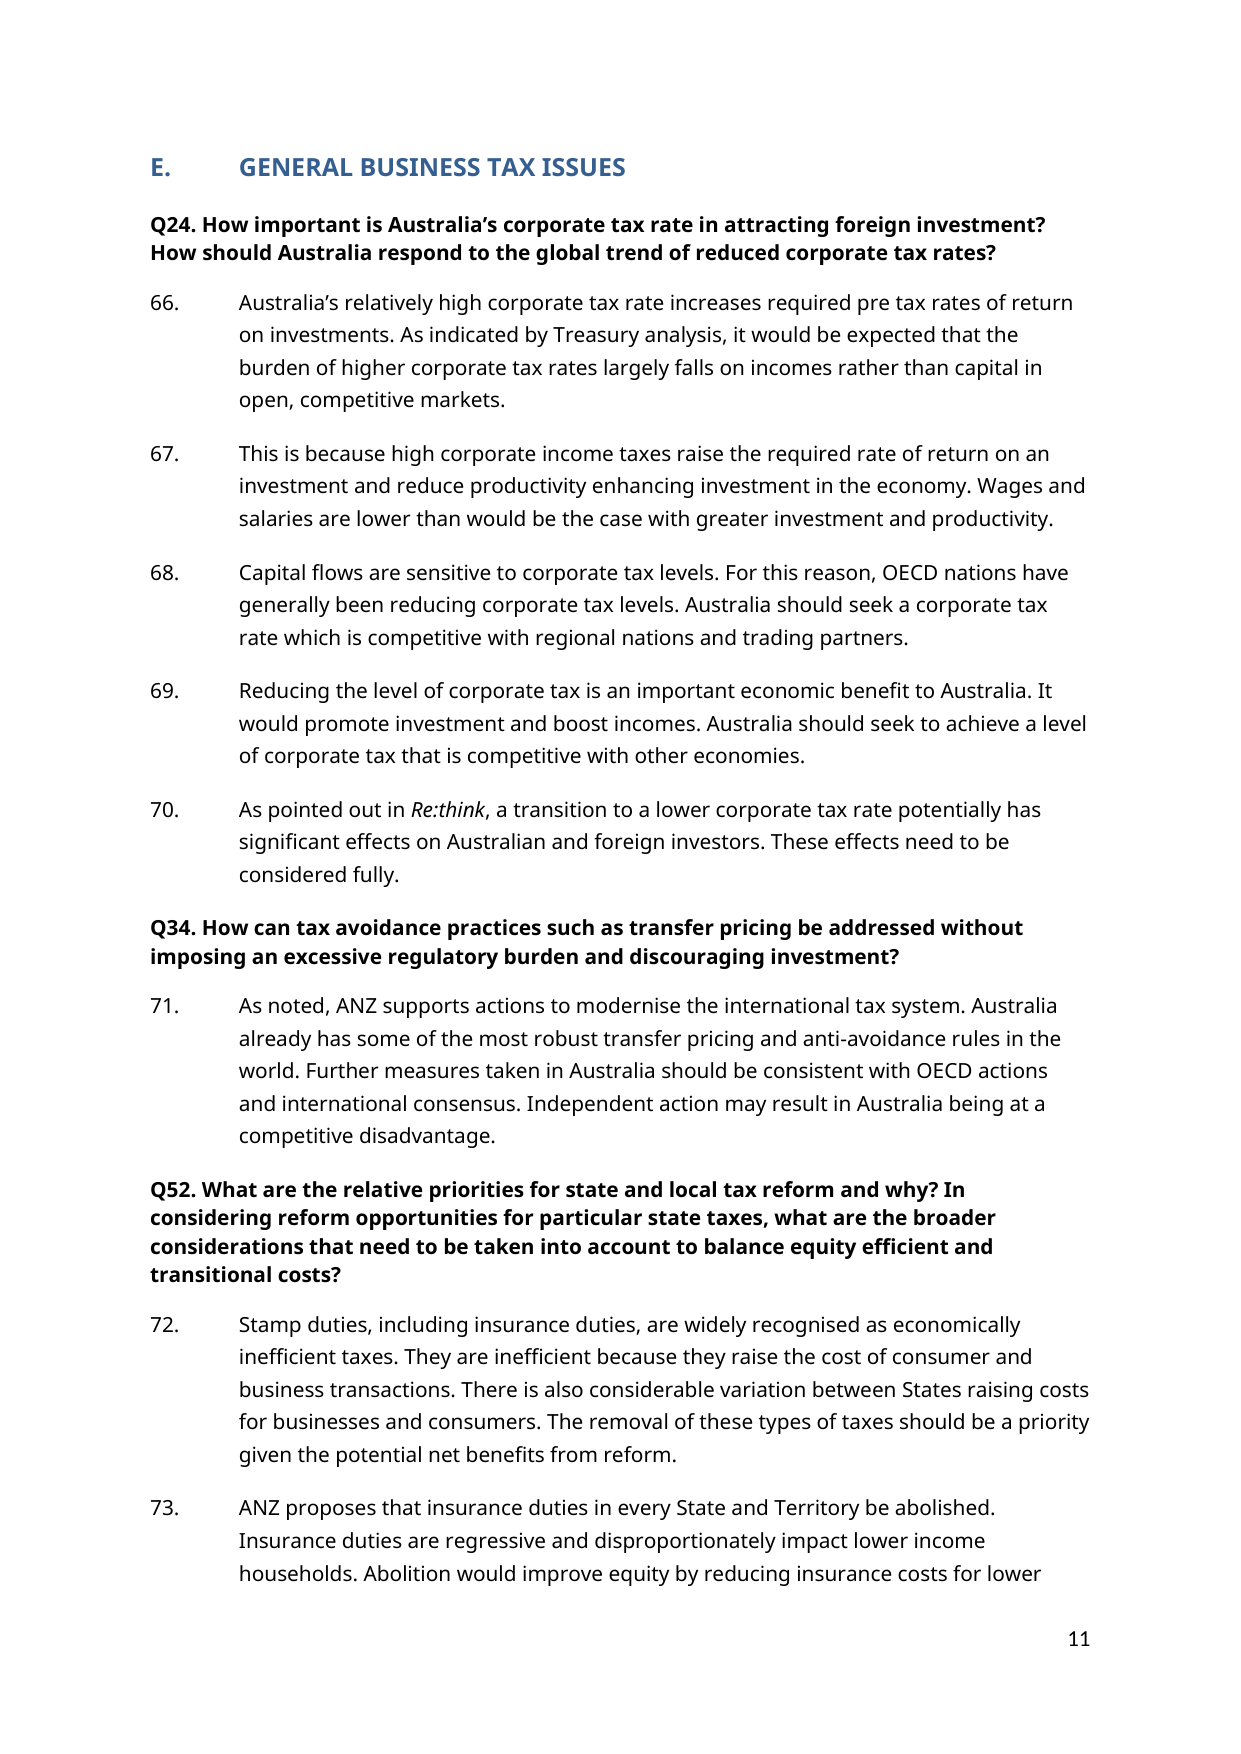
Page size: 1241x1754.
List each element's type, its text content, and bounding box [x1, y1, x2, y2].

list Reducing the level of corporate tax is an important economic benefit to Australia. It would promote investment and boost incomes. Australia should seek to achieve a level of corporate tax that is competitive with other economies. [150, 676, 1090, 770]
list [150, 1493, 1090, 1587]
list This is because high corporate income taxes raise the required rate of return on an investment and reduce productivity enhancing investment in the economy. Wages and salaries are lower than would be the case with greater investment and productivity. [150, 439, 1090, 533]
list As pointed out in Re:think, a transition to a lower corporate tax rate potentially has significant effects on Australian and foreign investors. These effects need to be considered fully. [150, 795, 1090, 888]
list Australia’s relatively high corporate tax rate increases required pre tax rates of return on investments. As indicated by Treasury analysis, it would be expected that the burden of higher corporate tax rates largely falls on incomes rather than capital in open, competitive markets. [150, 288, 1090, 414]
list Capital flows are sensitive to corporate tax levels. For this reason, OECD nations have generally been reducing corporate tax levels. Australia should seek a corporate tax rate which is competitive with regional nations and trading partners. [150, 558, 1090, 651]
list Stamp duties, including insurance duties, are widely recognised as economically inefficient taxes. They are inefficient because they raise the cost of consumer and business transactions. There is also considerable variation between States raising costs for businesses and consumers. The removal of these types of taxes should be a priority given the potential net benefits from reform. [150, 1310, 1090, 1468]
subtitle Q34. How can tax avoidance practices such as transfer pricing be addressed without imposing an excessive regulatory burden and discouraging investment? [150, 913, 1090, 970]
subtitle Q24. How important is Australia’s corporate tax rate in attracting foreign investment? How should Australia respond to the global trend of reduced corporate tax rates? [150, 210, 1090, 267]
subtitle Q52. What are the relative priorities for state and local tax reform and why? In considering reform opportunities for particular state taxes, what are the broader considerations that need to be taken into account to balance equity efficient and transitional costs? [150, 1175, 1090, 1289]
list As noted, ANZ supports actions to modernise the international tax system. Australia already has some of the most robust transfer pricing and anti-avoidance rules in the world. Further measures taken in Australia should be consistent with OECD actions and international consensus. Independent action may result in Australia being at a competitive disadvantage. [150, 991, 1090, 1150]
subtitle E. General business tax issues [150, 150, 1090, 184]
